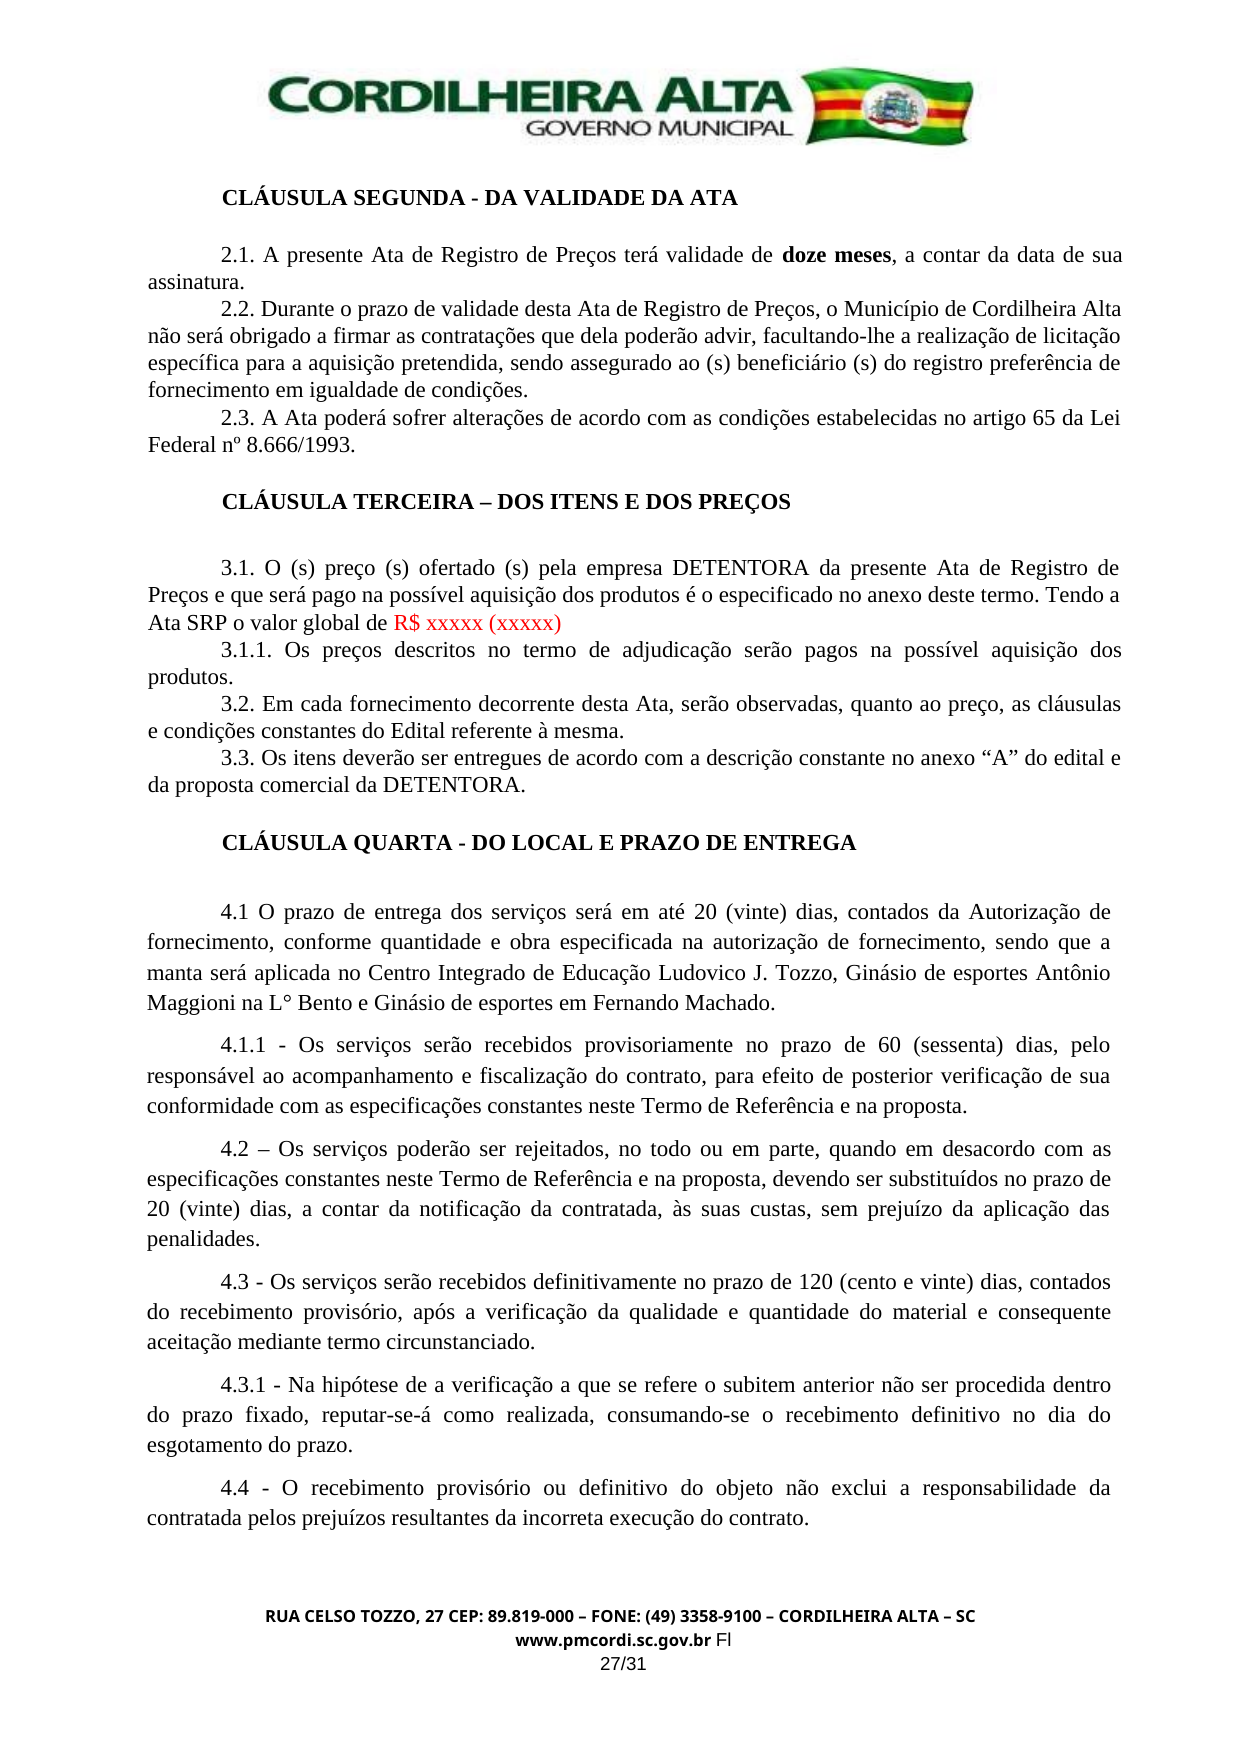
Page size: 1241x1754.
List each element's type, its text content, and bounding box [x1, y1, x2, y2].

subtitle CLÁUSULA TERCEIRA – DOS ITENS E DOS PREÇOS [222, 488, 1114, 515]
text 4.4 - O recebimento provisório ou definitivo do objeto não exclui a responsabilidade da contratada pelos prejuízos resultantes da incorreta execução do contrato. [147, 1474, 1113, 1531]
text 4.3.1 - Na hipótese de a verificação a que se refere o subitem anterior não ser procedida dentro do prazo fixado, reputar-se-á como realizada, consumando-se o recebimento definitivo no dia do esgotamento do prazo. [147, 1371, 1113, 1458]
text 2.3. A Ata poderá sofrer alterações de acordo com as condições estabelecidas no artigo 65 da Lei Federal nº 8.666/1993. [148, 403, 1123, 457]
text 2.1. A presente Ata de Registro de Preços terá validade de doze meses, a contar da data de sua assinatura. [148, 241, 1123, 294]
text 4.1.1 - Os serviços serão recebidos provisoriamente no prazo de 60 (sessenta) dias, pelo responsável ao acompanhamento e fiscalização do contrato, para efeito de posterior verificação de sua conformidade com as especificações constantes neste Termo de Referência e na proposta. [147, 1031, 1113, 1118]
text 3.1. O (s) preço (s) ofertado (s) pela empresa DETENTORA da presente Ata de Registro de Preços e que será pago na possível aquisição dos produtos é o especificado no anexo deste termo. Tendo a Ata SRP o valor global de R$ xxxxx (xxxxx) [148, 554, 1122, 635]
picture [245, 43, 997, 171]
text 3.2. Em cada fornecimento decorrente desta Ata, serão observadas, quanto ao preço, as cláusulas e condições constantes do Edital referente à mesma. [148, 690, 1123, 743]
text 2.2. Durante o prazo de validade desta Ata de Registro de Preços, o Município de Cordilheira Alta não será obrigado a firmar as contratações que dela poderão advir, facultando-lhe a realização de licitação específica para a aquisição pretendida, sendo assegurado ao (s) beneficiário (s) do registro preferência de fornecimento em igualdade de condições. [148, 295, 1123, 403]
subtitle CLÁUSULA QUARTA - DO LOCAL E PRAZO DE ENTREGA [222, 829, 1114, 855]
text 4.2 – Os serviços poderão ser rejeitados, no todo ou em parte, quando em desacordo com as especificações constantes neste Termo de Referência e na proposta, devendo ser substituídos no prazo de 20 (vinte) dias, a contar da notificação da contratada, às suas custas, sem prejuízo da aplicação das penalidades. [147, 1134, 1113, 1252]
text 3.1.1. Os preços descritos no termo de adjudicação serão pagos na possível aquisição dos produtos. [148, 636, 1123, 689]
subtitle CLÁUSULA SEGUNDA - DA VALIDADE DA ATA [222, 184, 1114, 210]
text 3.3. Os itens deverão ser entregues de acordo com a descrição constante no anexo “A” do edital e da proposta comercial da DETENTORA. [148, 744, 1123, 797]
text 4.3 - Os serviços serão recebidos definitivamente no prazo de 120 (cento e vinte) dias, contados do recebimento provisório, após a verificação da qualidade e quantidade do material e consequente aceitação mediante termo circunstanciado. [147, 1268, 1113, 1355]
text 4.1 O prazo de entrega dos serviços será em até 20 (vinte) dias, contados da Autorização de fornecimento, conforme quantidade e obra especificada na autorização de fornecimento, sendo que a manta será aplicada no Centro Integrado de Educação Ludovico J. Tozzo, Ginásio de esportes Antônio Maggioni na L° Bento e Ginásio de esportes em Fernando Machado. [147, 898, 1113, 1015]
